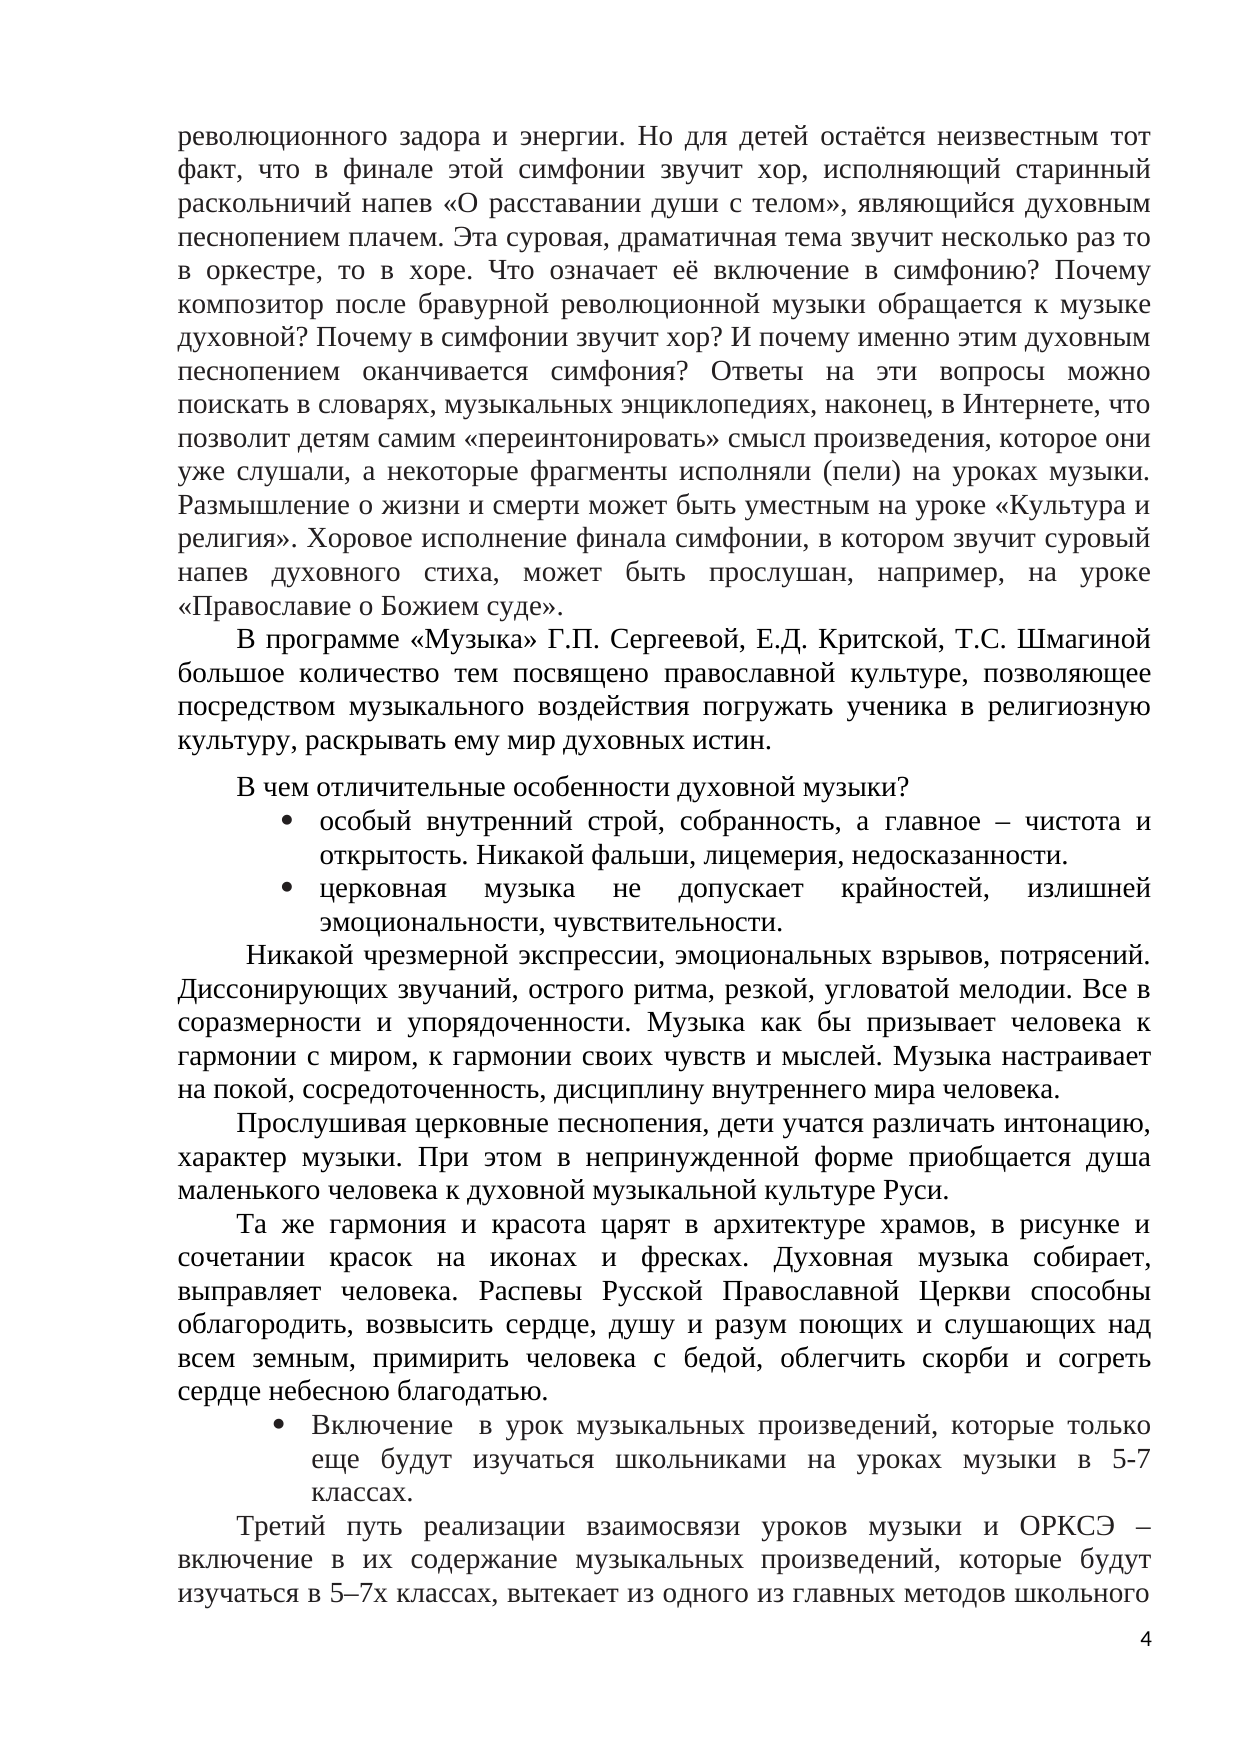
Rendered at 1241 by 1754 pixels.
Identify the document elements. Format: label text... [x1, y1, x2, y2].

text Никакой чрезмерной экспрессии, эмоциональных взрывов, потрясений. Диссонирующих звучаний, острого ритма, резкой, угловатой мелодии. Все в соразмерности и упорядоченности. Музыка как бы призывает человека к гармонии с миром, к гармонии своих чувств и мыслей. Музыка настраивает на покой, сосредоточенность, дисциплину внутреннего мира человека. [177, 937, 1152, 1105]
text Прослушивая церковные песнопения, дети учатся различать интонацию, характер музыки. При этом в непринужденной форме приобщается душа маленького человека к духовной музыкальной культуре Руси. [177, 1105, 1152, 1206]
text В чем отличительные особенности духовной музыки? [177, 769, 1152, 803]
list особый внутренний строй, собранность, а главное – чистота и открытость. Никакой фальши, лицемерия, недосказанности. [282, 803, 1152, 870]
text Та же гармония и красота царят в архитектуре храмов, в рисунке и сочетании красок на иконах и фресках. Духовная музыка собирает, выправляет человека. Распевы Русской Православной Церкви способны облагородить, возвысить сердце, душу и разум поющих и слушающих над всем земным, примирить человека с бедой, облегчить скорби и согреть сердце небесною благодатью. [177, 1206, 1152, 1407]
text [177, 1508, 1152, 1608]
list Включение в урок музыкальных произведений, которые только еще будут изучаться школьниками на уроках музыки в 5-7 классах. [274, 1407, 1152, 1508]
list церковная музыка не допускает крайностей, излишней эмоциональности, чувствительности. [282, 870, 1152, 937]
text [177, 118, 1152, 621]
text В программе «Музыка» Г.П. Сергеевой, Е.Д. Критской, Т.С. Шмагиной большое количество тем посвящено православной культуре, позволяющее посредством музыкального воздействия погружать ученика в религиозную культуру, раскрывать ему мир духовных истин. [177, 621, 1152, 755]
